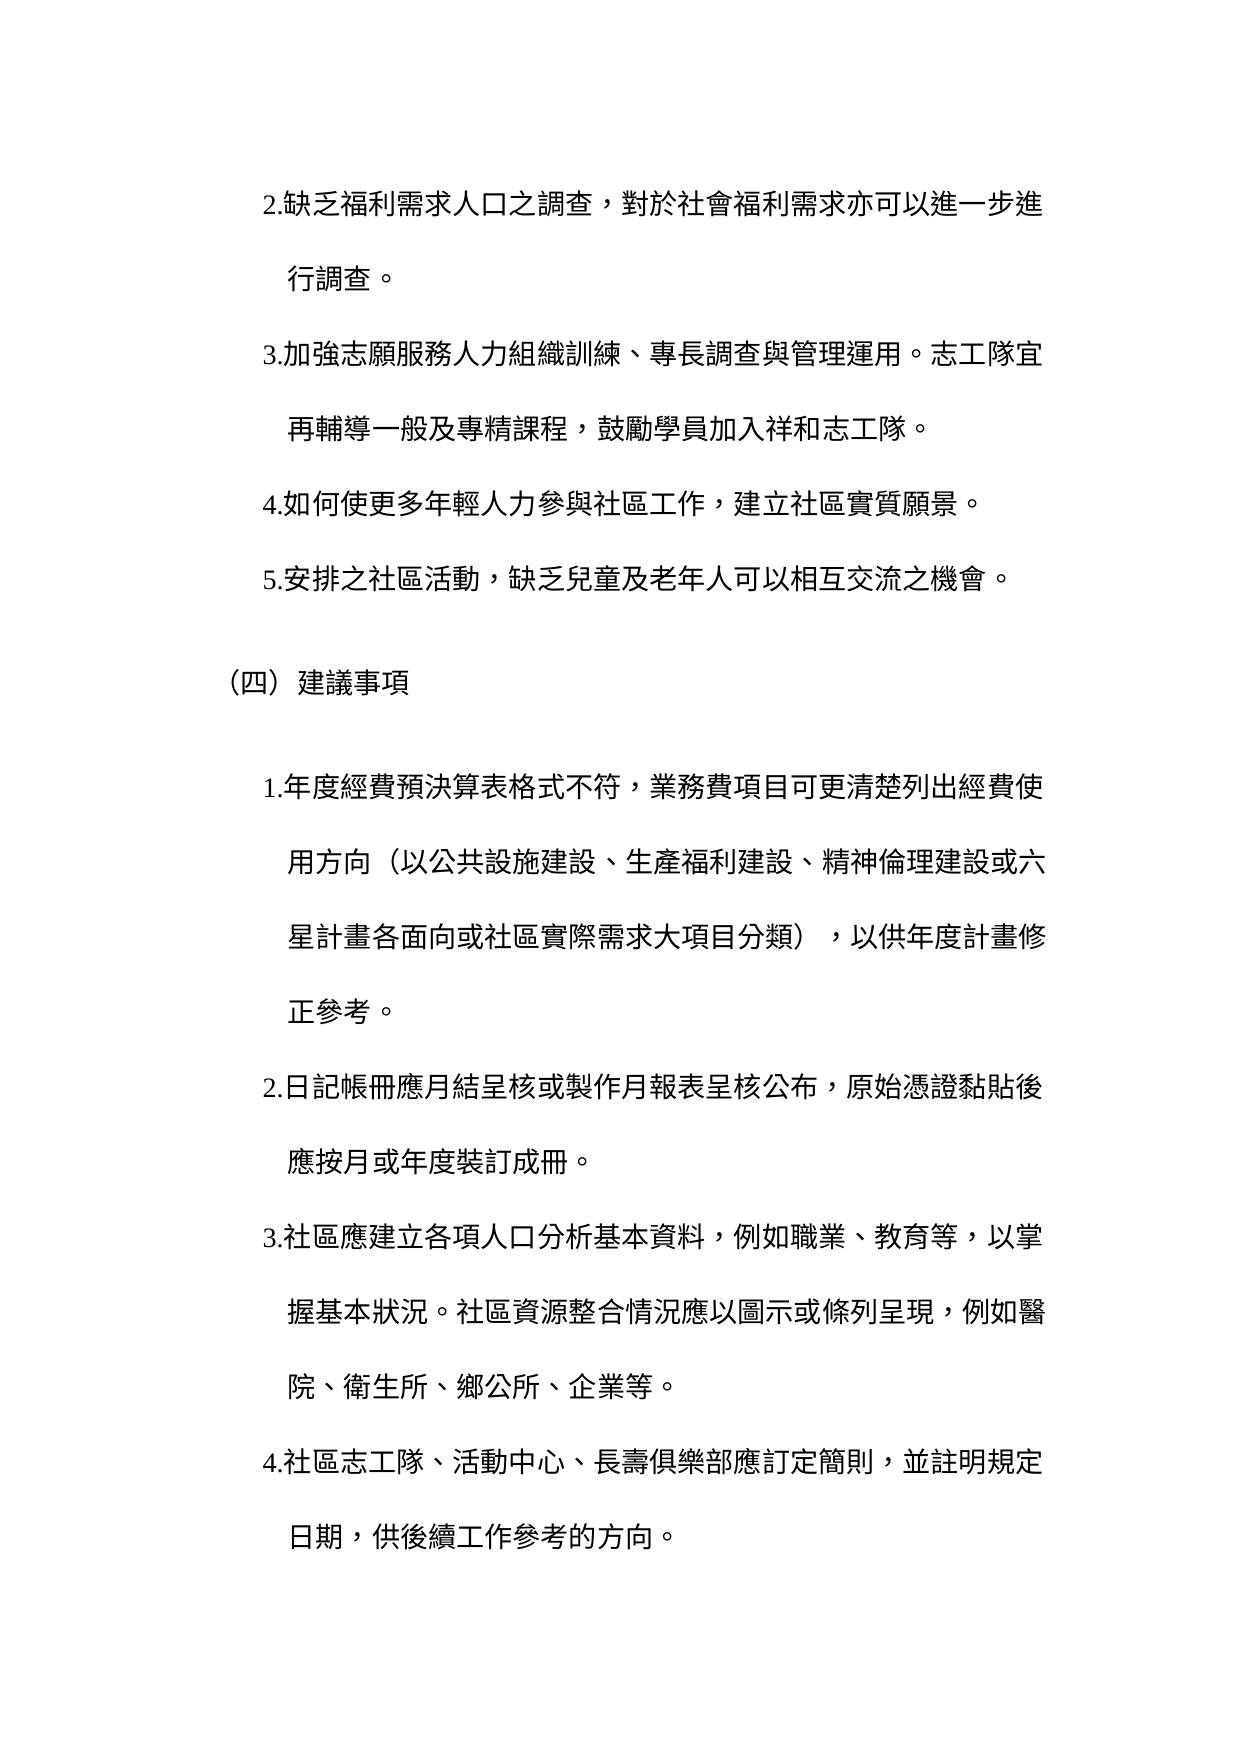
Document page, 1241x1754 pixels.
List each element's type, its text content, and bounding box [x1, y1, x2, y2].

text 1.年度經費預決算表格式不符，業務費項目可更清楚列出經費使用方向（以公共設施建設、生產福利建設、精神倫理建設或六星計畫各面向或社區實際需求大項目分類），以供年度計畫修正參考。 [262, 748, 1053, 1048]
text 2.缺乏福利需求人口之調查，對於社會福利需求亦可以進一步進行調查。 [262, 164, 1053, 314]
text 4.如何使更多年輕人力參與社區工作，建立社區實質願景。 [262, 464, 1053, 539]
text 5.安排之社區活動，缺乏兒童及老年人可以相互交流之機會。 [262, 539, 1053, 614]
text 2.日記帳冊應月結呈核或製作月報表呈核公布，原始憑證黏貼後應按月或年度裝訂成冊。 [262, 1048, 1053, 1198]
text （四）建議事項 [187, 644, 1053, 719]
text 3.加強志願服務人力組織訓練、專長調查與管理運用。志工隊宜再輔導一般及專精課程，鼓勵學員加入祥和志工隊。 [262, 314, 1053, 464]
text 3.社區應建立各項人口分析基本資料，例如職業、教育等，以掌握基本狀況。社區資源整合情況應以圖示或條列呈現，例如醫院、衛生所、鄉公所、企業等。 [262, 1198, 1053, 1423]
text 4.社區志工隊、活動中心、長壽俱樂部應訂定簡則，並註明規定日期，供後續工作參考的方向。 [262, 1423, 1053, 1573]
